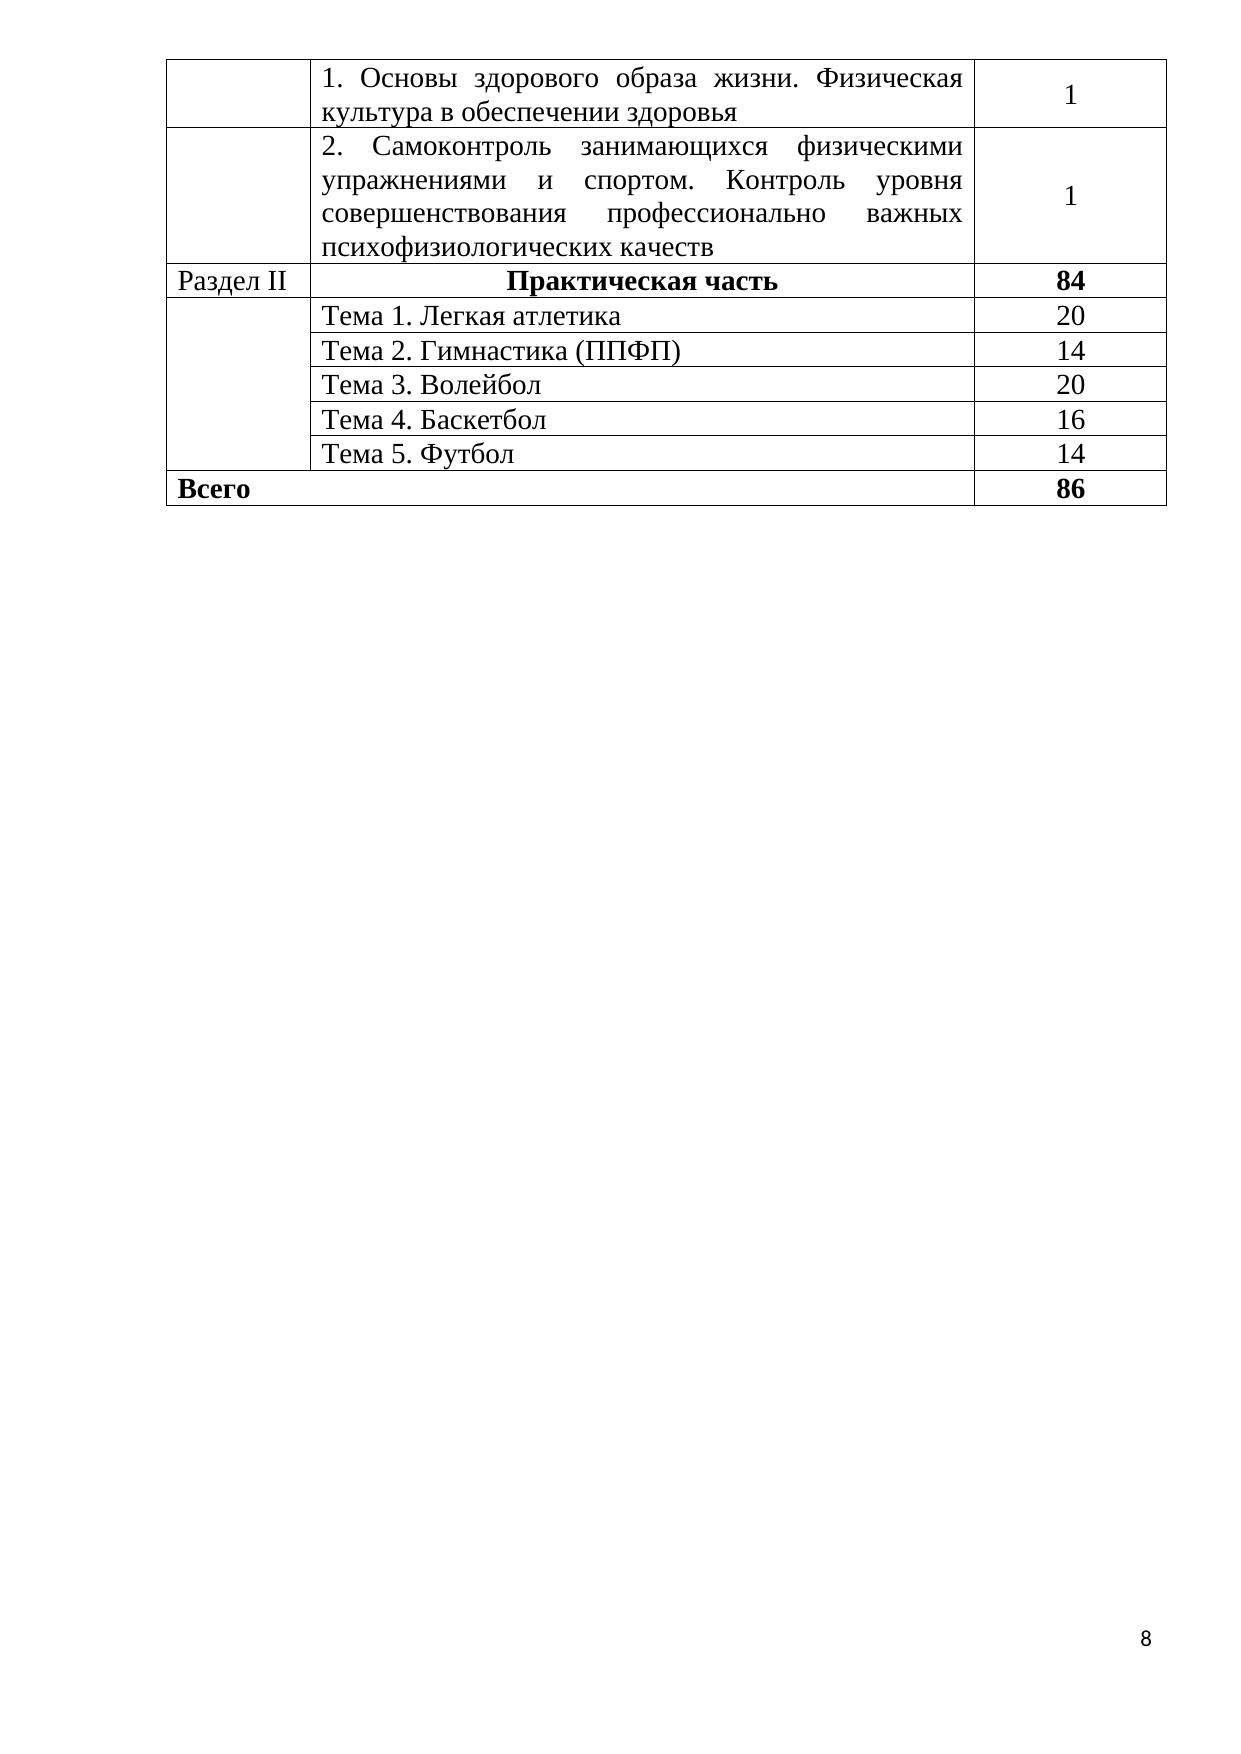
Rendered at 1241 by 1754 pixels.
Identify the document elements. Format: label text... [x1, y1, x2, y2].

table_cell [167, 128, 310, 262]
table_cell Тема 4. Баскетбол [311, 402, 974, 435]
table_cell Тема 5. Футбол [311, 436, 974, 470]
table_cell 86 [975, 471, 1166, 504]
table_cell 16 [975, 402, 1166, 435]
table_cell 1 [975, 60, 1166, 127]
table_cell 14 [975, 436, 1166, 470]
table_cell Тема 3. Волейбол [311, 367, 974, 401]
table_cell 84 [975, 264, 1166, 297]
table_cell 20 [975, 367, 1166, 401]
table_cell [167, 60, 310, 127]
table_cell Раздел II [167, 264, 310, 297]
table_cell Всего [167, 471, 974, 504]
table_cell 1 [975, 128, 1166, 262]
table_cell Тема 1. Легкая атлетика [311, 298, 974, 332]
table_cell 14 [975, 333, 1166, 366]
table_cell 20 [975, 298, 1166, 332]
table_cell 2. Самоконтроль занимающихся физическими упражнениями и спортом. Контроль уровня совершенствования профессионально важных психофизиологических качеств [311, 128, 974, 262]
table_cell [167, 298, 310, 470]
table_cell Тема 2. Гимнастика (ППФП) [311, 333, 974, 366]
table_cell 1. Основы здорового образа жизни. Физическая культура в обеспечении здоровья [311, 60, 974, 127]
table_cell Практическая часть [311, 264, 974, 297]
